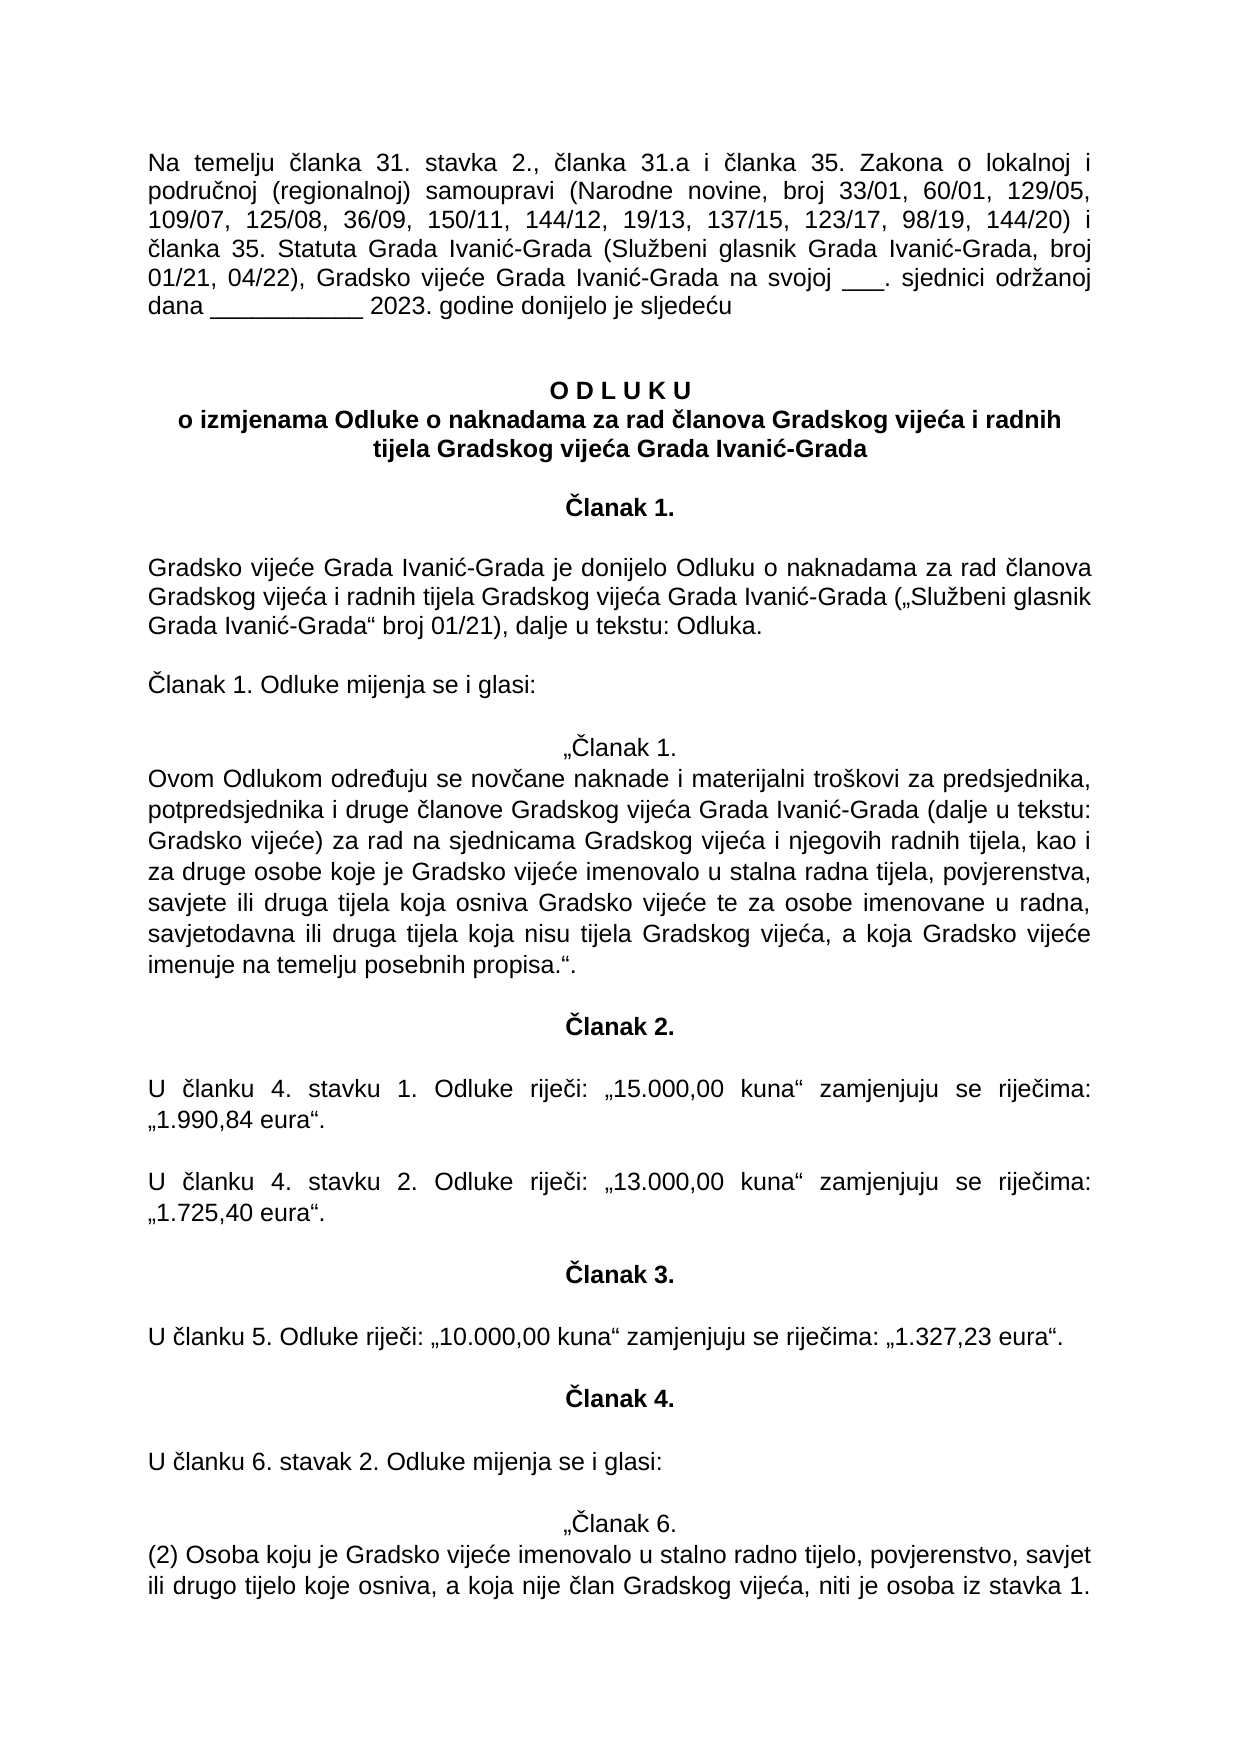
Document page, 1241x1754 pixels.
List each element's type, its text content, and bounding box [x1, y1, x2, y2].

text Članak 2. [148, 1012, 1093, 1041]
text U članku 4. stavku 1. Odluke riječi: „15.000,00 kuna“ zamjenjuju se riječima: „1.990,84 eura“. [148, 1074, 1093, 1134]
text Članak 3. [148, 1260, 1093, 1289]
text Članak 1. Odluke mijenja se i glasi: [148, 671, 1093, 699]
text Gradsko vijeće Grada Ivanić-Grada je donijelo Odluku o naknadama za rad članova Gradskog vijeća i radnih tijela Gradskog vijeća Grada Ivanić-Grada („Službeni glasnik Grada Ivanić-Grada“ broj 01/21), dalje u tekstu: Odluka. [148, 553, 1093, 639]
text Članak 1. [148, 493, 1093, 522]
text Članak 4. [148, 1384, 1093, 1413]
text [148, 1540, 1093, 1599]
text o izmjenama Odluke o naknadama za rad članova Gradskog vijeća i radnih tijela Gradskog vijeća Grada Ivanić-Grada [148, 405, 1093, 462]
text Ovom Odlukom određuju se novčane naknade i materijalni troškovi za predsjednika, potpredsjednika i druge članove Gradskog vijeća Grada Ivanić-Grada (dalje u tekstu: Gradsko vijeće) za rad na sjednicama Gradskog vijeća i njegovih radnih tijela, kao i za druge osobe koje je Gradsko vijeće imenovalo u stalna radna tijela, povjerenstva, savjete ili druga tijela koja osniva Gradsko vijeće te za osobe imenovane u radna, savjetodavna ili druga tijela koja nisu tijela Gradskog vijeća, a koja Gradsko vijeće imenuje na temelju posebnih propisa.“. [148, 764, 1093, 979]
text O D L U K U [148, 376, 1093, 405]
text U članku 6. stavak 2. Odluke mijenja se i glasi: [148, 1447, 1093, 1475]
text „Članak 6. [148, 1509, 1093, 1537]
text Na temelju članka 31. stavka 2., članka 31.a i članka 35. Zakona o lokalnoj i područnoj (regionalnoj) samoupravi (Narodne novine, broj 33/01, 60/01, 129/05, 109/07, 125/08, 36/09, 150/11, 144/12, 19/13, 137/15, 123/17, 98/19, 144/20) i članka 35. Statuta Grada Ivanić-Grada (Službeni glasnik Grada Ivanić-Grada, broj 01/21, 04/22), Gradsko vijeće Grada Ivanić-Grada na svojoj ___. sjednici održanoj dana ___________ 2023. godine donijelo je sljedeću [148, 148, 1093, 320]
text „Članak 1. [148, 733, 1093, 761]
text U članku 4. stavku 2. Odluke riječi: „13.000,00 kuna“ zamjenjuju se riječima: „1.725,40 eura“. [148, 1167, 1093, 1227]
text U članku 5. Odluke riječi: „10.000,00 kuna“ zamjenjuju se riječima: „1.327,23 eura“. [148, 1322, 1093, 1351]
